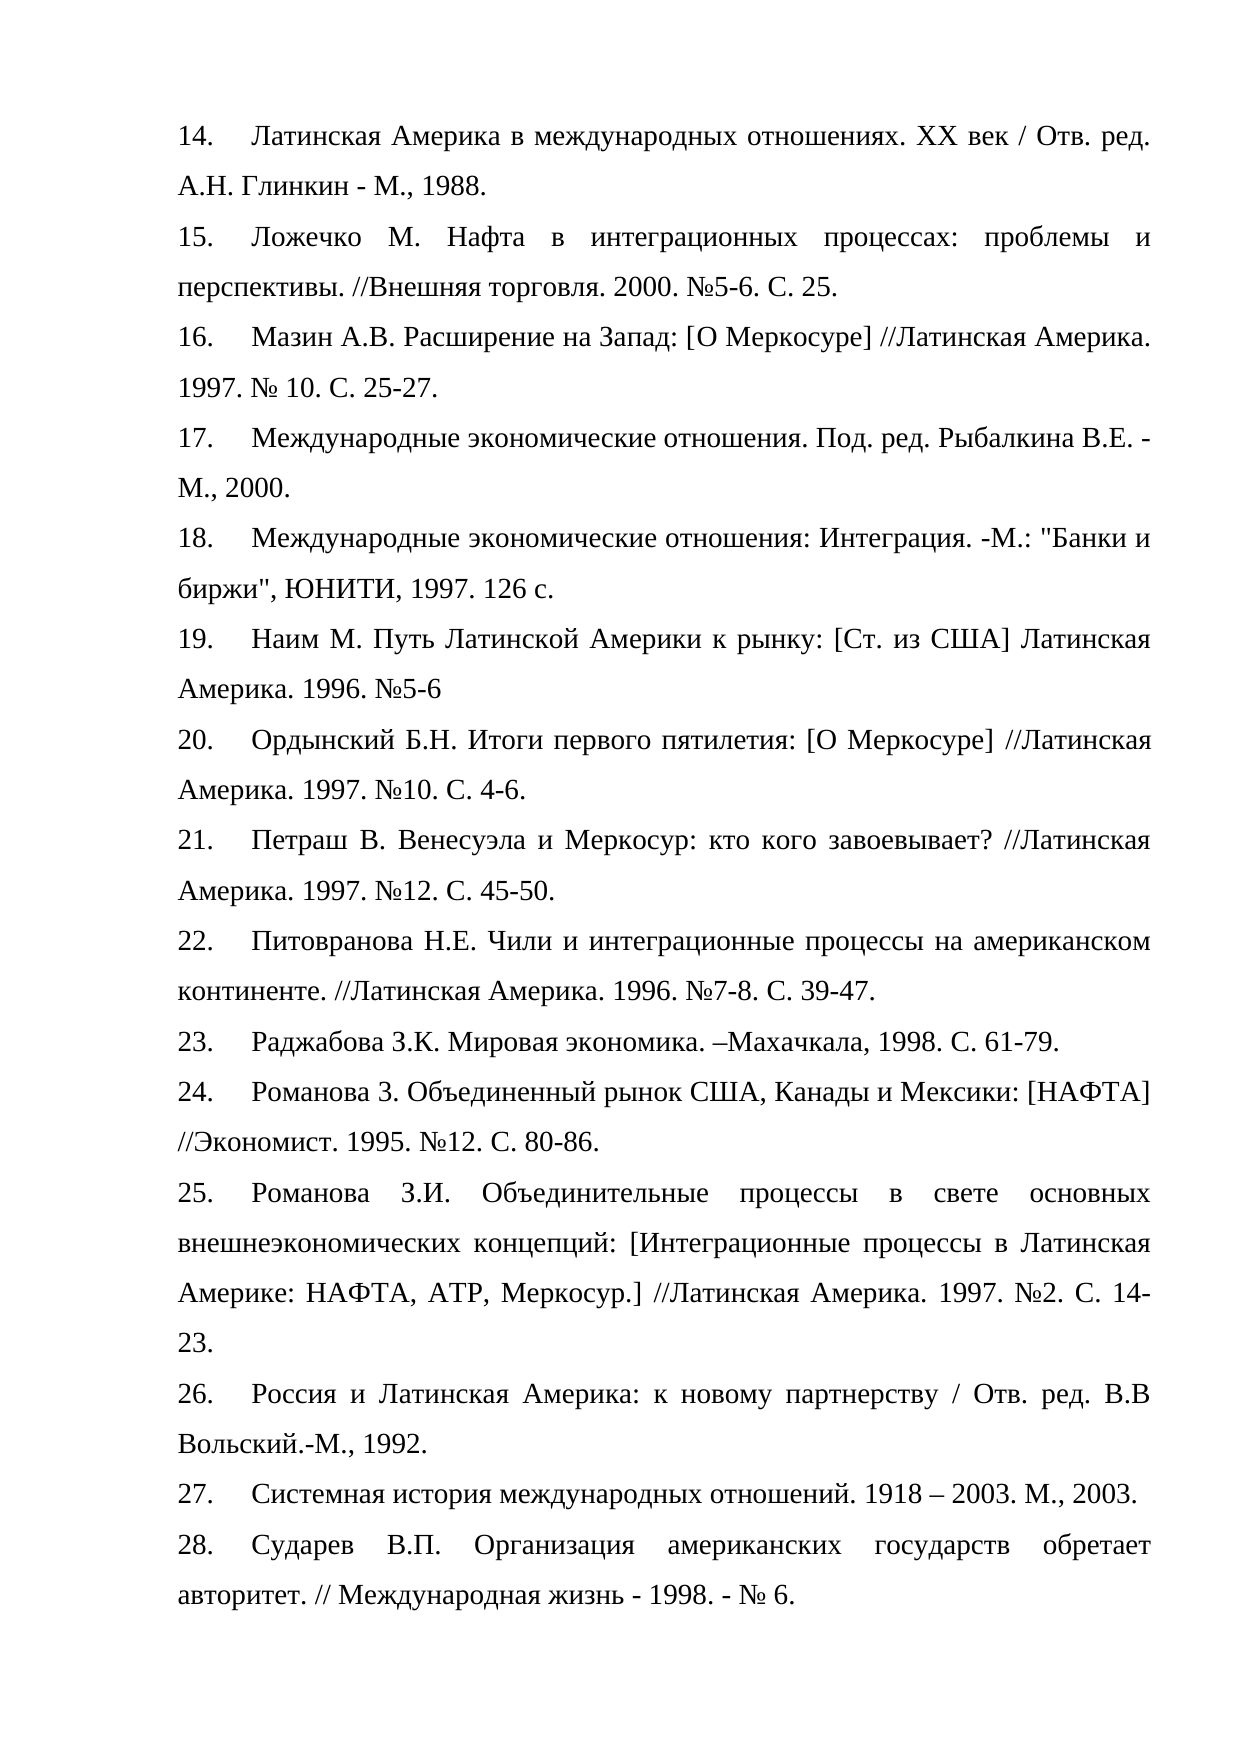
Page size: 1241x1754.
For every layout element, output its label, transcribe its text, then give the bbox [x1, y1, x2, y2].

list Раджабова З.К. Мировая экономика. –Махачкала, 1998. С. 61-79. [177, 1024, 1152, 1057]
list Наим М. Путь Латинской Америки к рынку: [Ст. из США] Латинская Америка. 1996. №5-6 [177, 621, 1152, 705]
list Питовранова Н.Е. Чили и интеграционные процессы на американском континенте. //Латинская Америка. 1996. №7-8. С. 39-47. [177, 923, 1152, 1007]
list Сударев В.П. Организация американских государств обретает авторитет. // Международная жизнь - 1998. - № 6. [177, 1527, 1152, 1611]
list Системная история международных отношений. 1918 – 2003. М., 2003. [177, 1477, 1152, 1510]
list Петраш В. Венесуэла и Меркосур: кто кого завоевывает? //Латинская Америка. 1997. №12. С. 45-50. [177, 822, 1152, 906]
list Россия и Латинская Америка: к новому партнерству / Отв. ред. В.В Вольский.-М., 1992. [177, 1376, 1152, 1460]
list Международные экономические отношения. Под. ред. Рыбалкина В.Е. -М., 2000. [177, 420, 1152, 504]
list Мазин А.В. Расширение на Запад: [O Меркосуре] //Латинская Америка. 1997. № 10. С. 25-27. [177, 319, 1152, 403]
list Латинская Америка в международных отношениях. XX век / Отв. ред. А.Н. Глинкин - М., 1988. [177, 118, 1152, 202]
list Романова З.И. Объединительные процессы в свете основных внешнеэкономических концепций: [Интеграционные процессы в Латинская Америке: НАФТА, АТР, Меркосур.] //Латинская Америка. 1997. №2. С. 14-23. [177, 1175, 1152, 1359]
list Международные экономические отношения: Интеграция. -М.: "Банки и биржи", ЮНИТИ, 1997. 126 с. [177, 521, 1152, 604]
list Ложечко М. Нафта в интеграционных процессах: проблемы и перспективы. //Внешняя торговля. 2000. №5-6. С. 25. [177, 219, 1152, 303]
list Романова 3. Объединенный рынок США, Канады и Мексики: [НАФТА] //Экономист. 1995. №12. С. 80-86. [177, 1074, 1152, 1158]
list Ордынский Б.Н. Итоги первого пятилетия: [О Меркосуре] //Латинская Америка. 1997. №10. С. 4-6. [177, 722, 1152, 806]
